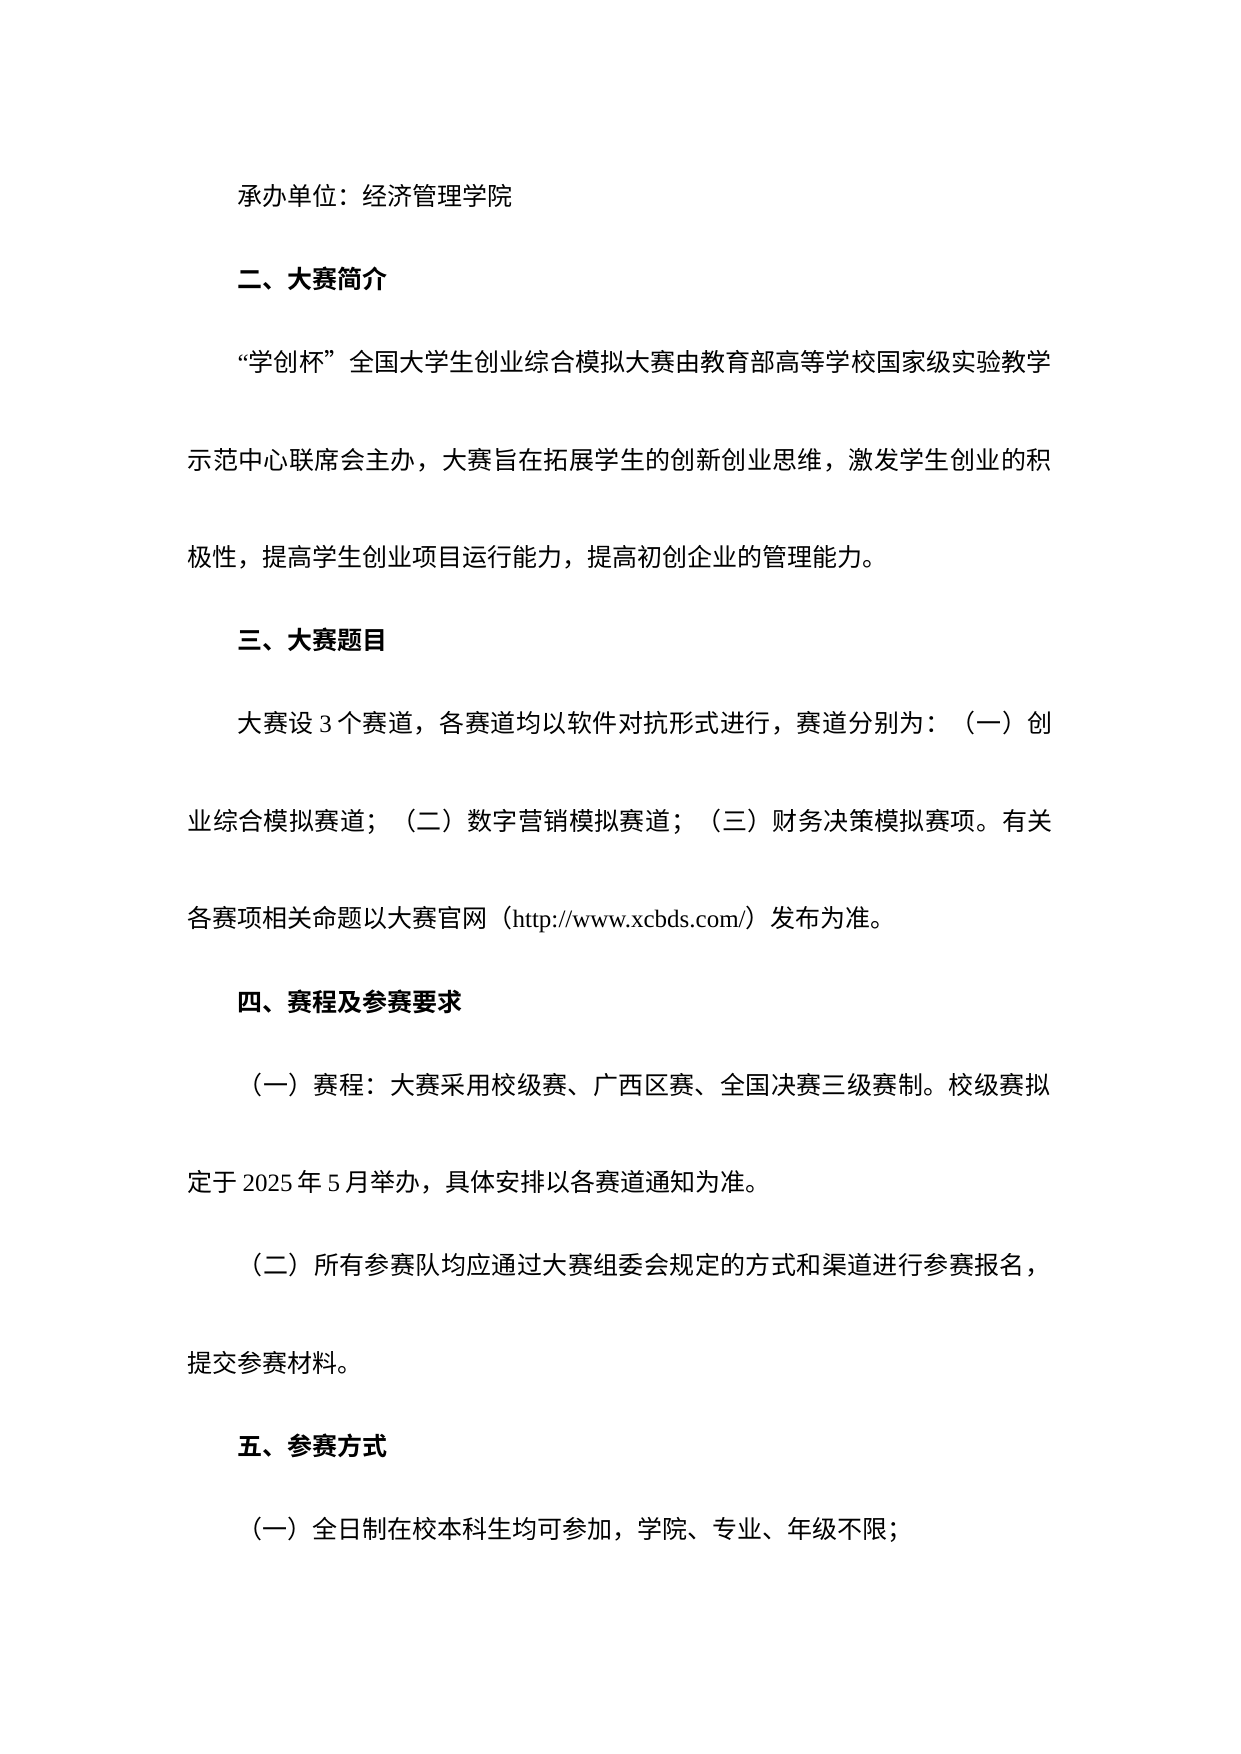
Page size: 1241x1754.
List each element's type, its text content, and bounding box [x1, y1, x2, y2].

text 四、赛程及参赛要求 [187, 968, 1053, 1033]
text （二）所有参赛队均应通过大赛组委会规定的方式和渠道进行参赛报名，提交参赛材料。 [187, 1231, 1053, 1394]
text “学创杯”全国大学生创业综合模拟大赛由教育部高等学校国家级实验教学示范中心联席会主办，大赛旨在拓展学生的创新创业思维，激发学生创业的积极性，提高学生创业项目运行能力，提高初创企业的管理能力。 [187, 328, 1053, 588]
text 承办单位：经济管理学院 [187, 162, 1053, 227]
text 五、参赛方式 [187, 1412, 1053, 1477]
text （一）全日制在校本科生均可参加，学院、专业、年级不限； [187, 1495, 1053, 1560]
text 二、大赛简介 [187, 245, 1053, 310]
text 大赛设3个赛道，各赛道均以软件对抗形式进行，赛道分别为：（一）创业综合模拟赛道；（二）数字营销模拟赛道；（三）财务决策模拟赛项。有关各赛项相关命题以大赛官网（http://www.xcbds.com/）发布为准。 [187, 689, 1053, 949]
text （一）赛程：大赛采用校级赛、广西区赛、全国决赛三级赛制。校级赛拟定于2025年5月举办，具体安排以各赛道通知为准。 [187, 1051, 1053, 1213]
text 三、大赛题目 [187, 606, 1053, 671]
